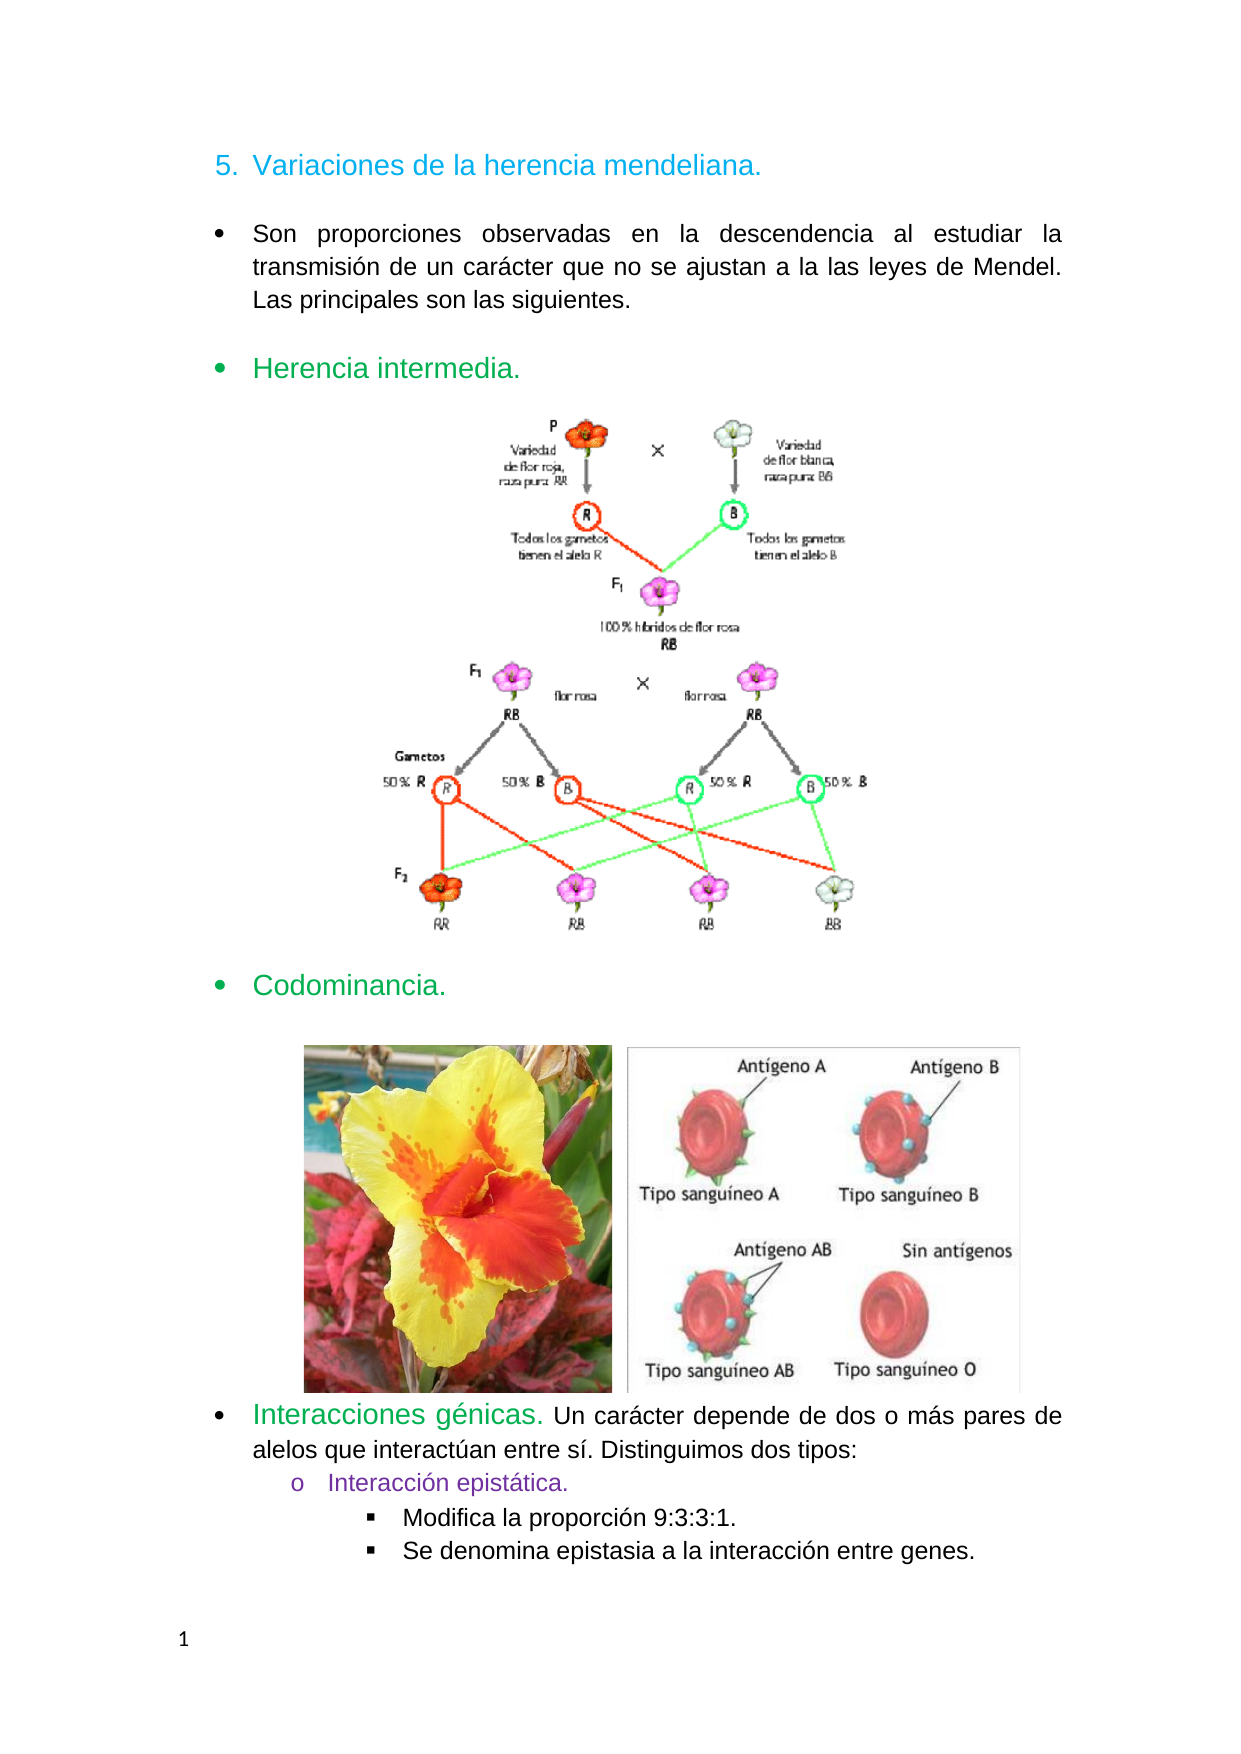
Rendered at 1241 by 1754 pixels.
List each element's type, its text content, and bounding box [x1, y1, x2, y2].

picture [627, 1047, 1021, 1393]
list Codominancia. [215, 968, 1063, 1002]
list Modifica la proporción 9:3:3:1. [365, 1503, 1063, 1532]
list Variaciones de la herencia mendeliana. [215, 148, 1063, 181]
list Interacciones génicas. Un carácter depende de dos o más pares de alelos que interactúan entre sí. Distinguimos dos tipos: [215, 1397, 1063, 1463]
list Son proporciones observadas en la descendencia al estudiar la transmisión de un carácter que no se ajustan a la las leyes de Mendel. Las principales son las siguientes. [215, 219, 1063, 314]
list Herencia intermedia. [215, 351, 1063, 385]
list Interacción epistática. [290, 1468, 1063, 1498]
picture [303, 1045, 613, 1393]
list Se denomina epistasia a la interacción entre genes. [365, 1536, 1063, 1565]
picture [370, 411, 870, 944]
